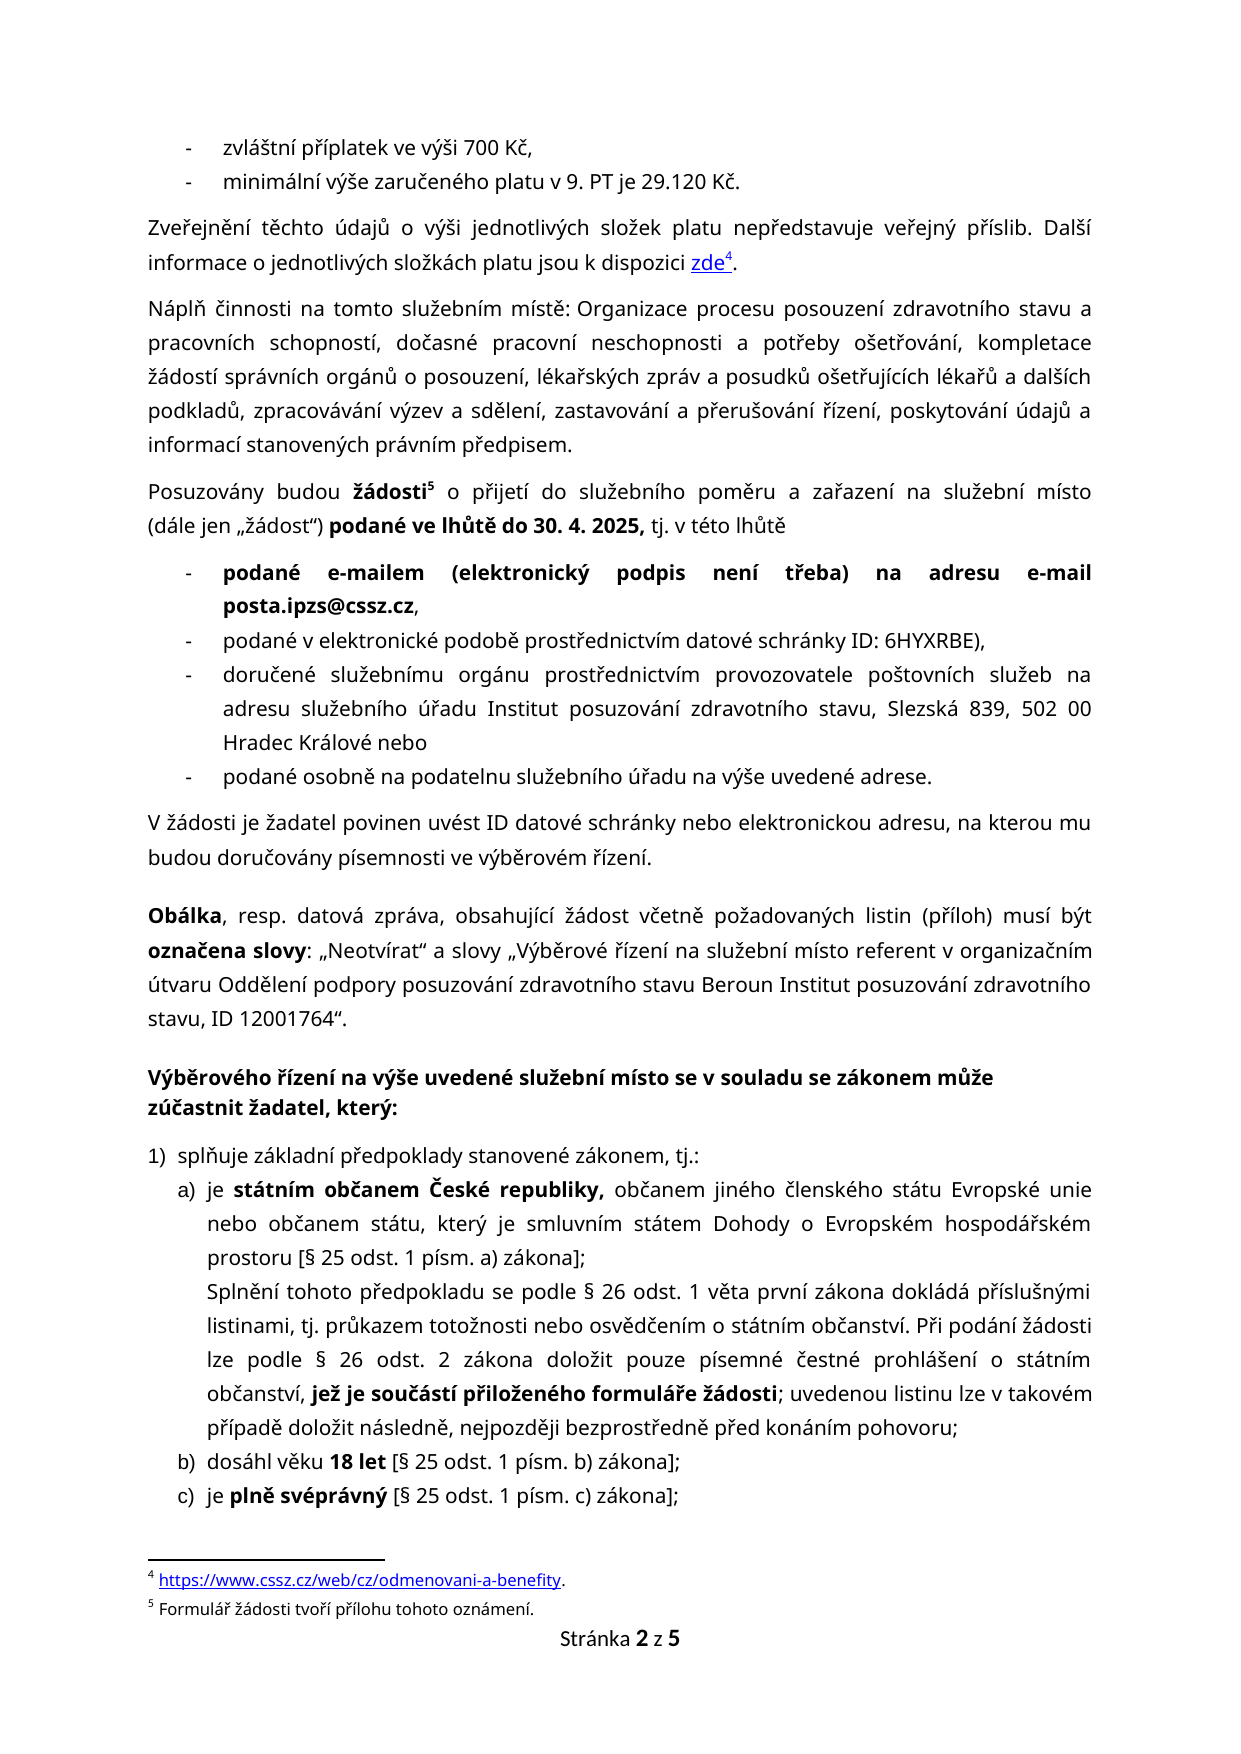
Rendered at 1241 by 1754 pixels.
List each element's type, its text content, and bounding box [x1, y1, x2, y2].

list doručené služebnímu orgánu prostřednictvím provozovatele poštovních služeb na adresu služebního úřadu Institut posuzování zdravotního stavu, Slezská 839, 502 00 Hradec Králové nebo [185, 660, 1093, 756]
text Zveřejnění těchto údajů o výši jednotlivých složek platu nepředstavuje veřejný příslib. Další informace o jednotlivých složkách platu jsou k dispozici zde. [148, 213, 1093, 276]
list zvláštní příplatek ve výši 700 Kč, [185, 133, 1093, 161]
list je plně svéprávný [§ 25 odst. 1 písm. c) zákona]; [177, 1481, 1093, 1510]
list podané osobně na podatelnu služebního úřadu na výše uvedené adrese. [185, 762, 1093, 790]
list splňuje základní předpoklady stanovené zákonem, tj.: [148, 1141, 1093, 1169]
list podané v elektronické podobě prostřednictvím datové schránky ID: 6HYXRBE), [185, 626, 1093, 654]
text Obálka, resp. datová zpráva, obsahující žádost včetně požadovaných listin (příloh) musí být označena slovy: „Neotvírat“ a slovy „Výběrové řízení na služební místo referent v organizačním útvaru Oddělení podpory posuzování zdravotního stavu Beroun Institut posuzování zdravotního stavu, ID 12001764“. [148, 902, 1093, 1032]
list je státním občanem České republiky, občanem jiného členského státu Evropské unie nebo občanem státu, který je smluvním státem Dohody o Evropském hospodářském prostoru [§ 25 odst. 1 písm. a) zákona]; [177, 1175, 1093, 1271]
list minimální výše zaručeného platu v 9. PT je 29.120 Kč. [185, 167, 1093, 195]
text V žádosti je žadatel povinen uvést ID datové schránky nebo elektronickou adresu, na kterou mu budou doručovány písemnosti ve výběrovém řízení. [148, 808, 1093, 871]
text Náplň činnosti na tomto služebním místě: Organizace procesu posouzení zdravotního stavu a pracovních schopností, dočasné pracovní neschopnosti a potřeby ošetřování, kompletace žádostí správních orgánů o posouzení, lékařských zpráv a posudků ošetřujících lékařů a dalších podkladů, zpracovávání výzev a sdělení, zastavování a přerušování řízení, poskytování údajů a informací stanovených právním předpisem. [148, 294, 1093, 459]
list dosáhl věku 18 let [§ 25 odst. 1 písm. b) zákona]; [177, 1447, 1093, 1476]
text Posuzovány budou žádosti o přijetí do služebního poměru a zařazení na služební místo (dále jen „žádost“) podané ve lhůtě do 30. 4. 2025, tj. v této lhůtě [148, 477, 1093, 539]
list podané e-mailem (elektronický podpis není třeba) na adresu e-mail posta.ipzs@cssz.cz, [185, 558, 1093, 620]
text Výběrového řízení na výše uvedené služební místo se v souladu se zákonem může zúčastnit žadatel, který: [148, 1063, 1093, 1122]
text Splnění tohoto předpokladu se podle § 26 odst. 1 věta první zákona dokládá příslušnými listinami, tj. průkazem totožnosti nebo osvědčením o státním občanství. Při podání žádosti lze podle § 26 odst. 2 zákona doložit pouze písemné čestné prohlášení o státním občanství, jež je součástí přiloženého formuláře žádosti; uvedenou listinu lze v takovém případě doložit následně, nejpozději bezprostředně před konáním pohovoru; [207, 1277, 1093, 1442]
